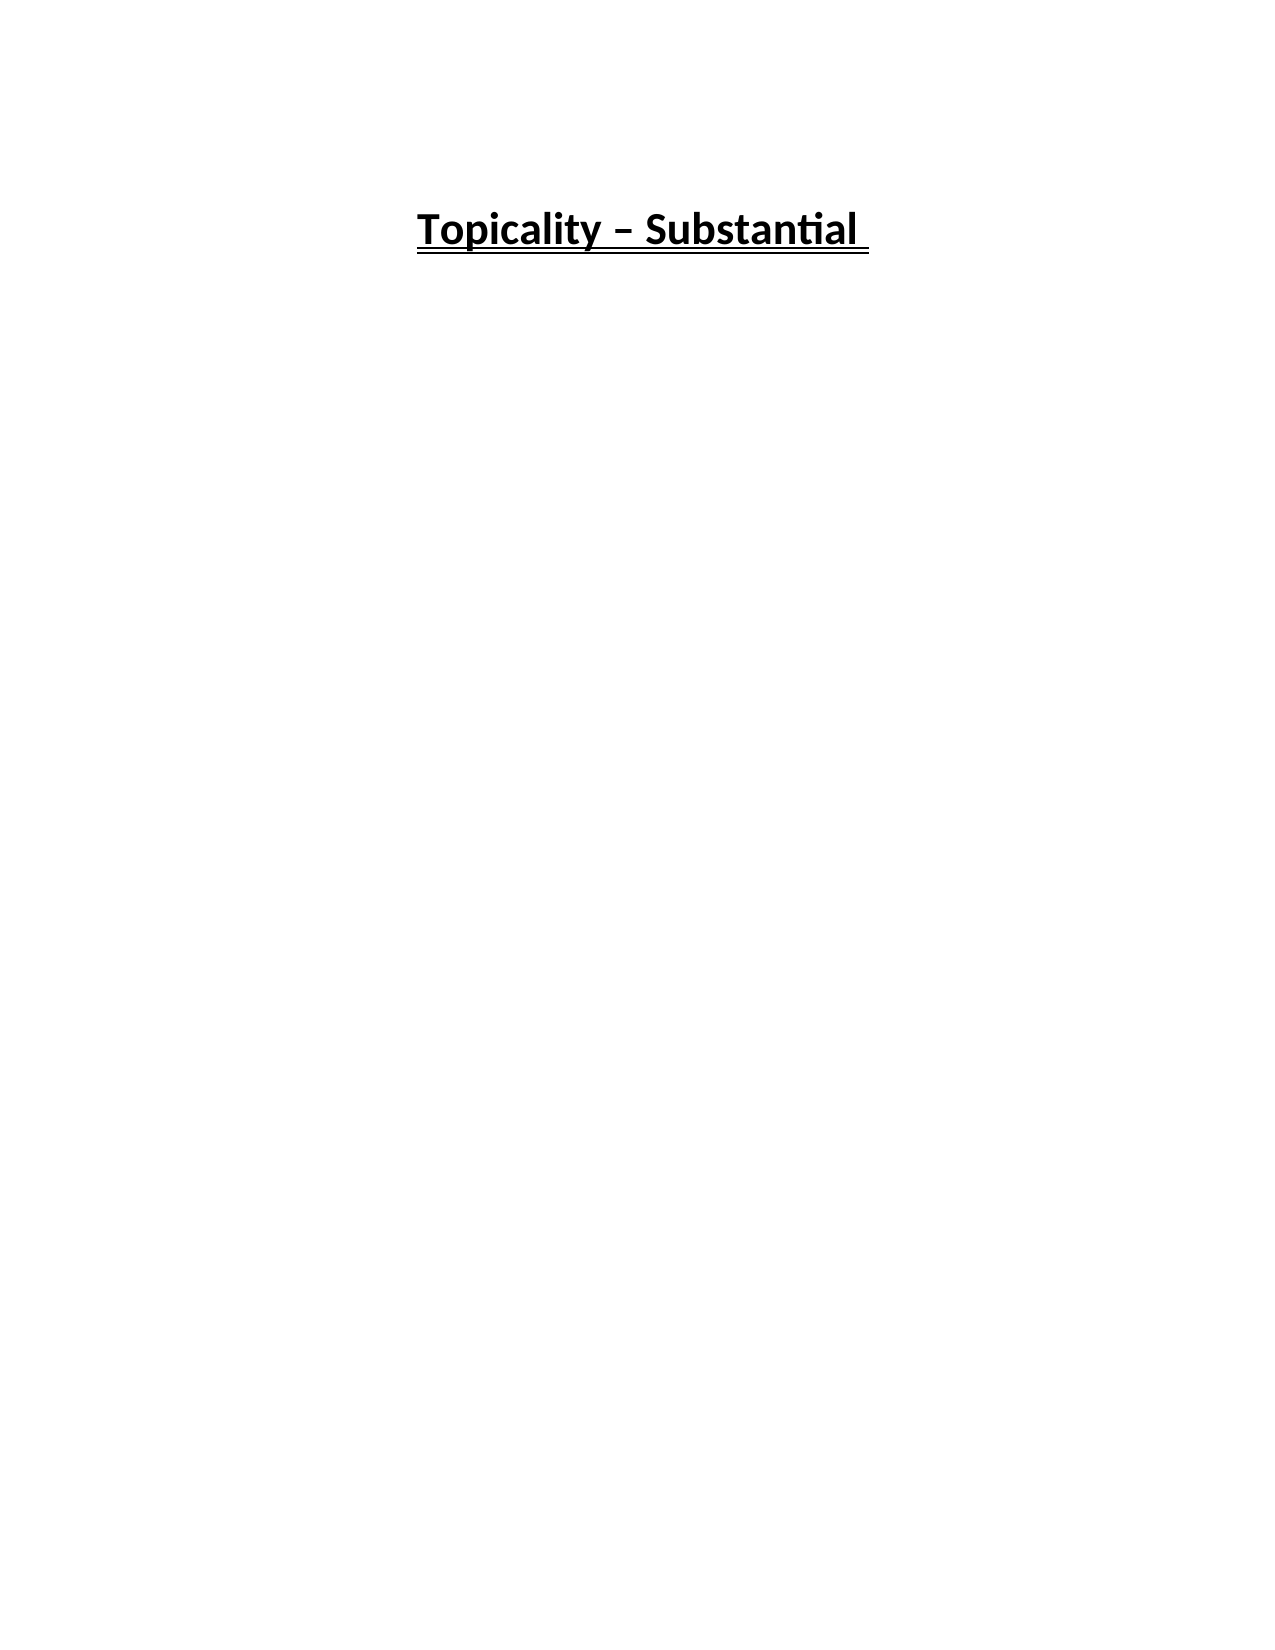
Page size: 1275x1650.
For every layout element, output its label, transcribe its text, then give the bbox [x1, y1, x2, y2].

subtitle Topicality – Substantial [150, 200, 1125, 256]
